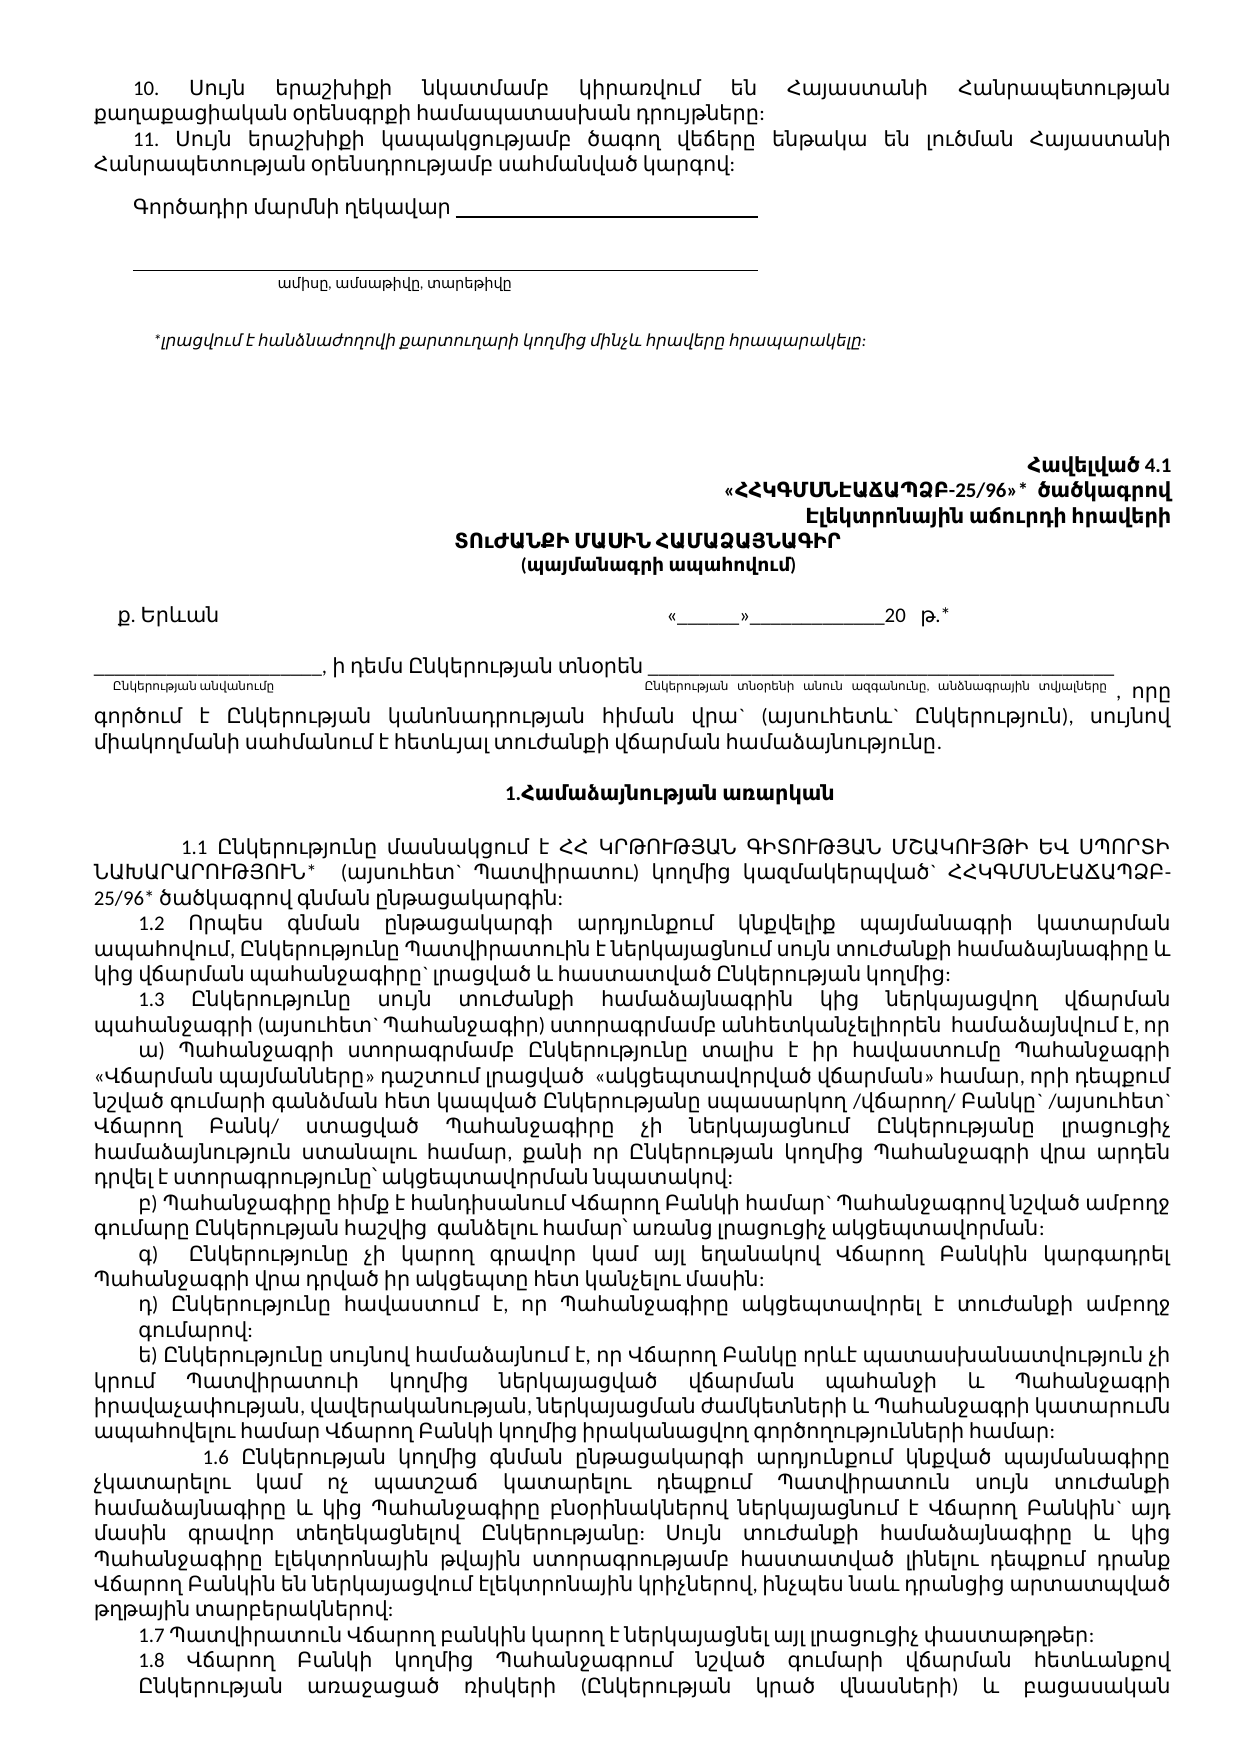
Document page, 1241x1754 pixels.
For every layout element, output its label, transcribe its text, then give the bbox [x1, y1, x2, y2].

text 1.3 Ընկերությունը սույն տուժանքի համաձայնագրին կից ներկայացվող վճարման պահանջագրի (այսուհետ` Պահանջագիր) ստորագրմամբ անհետկանչելիորեն համաձայնվում է, որ [94, 987, 1171, 1037]
text ՏՈւԺԱՆՔԻ ՄԱՍԻՆ ՀԱՄԱՁԱՅՆԱԳԻՐ [94, 528, 1171, 554]
text Ընկերության անվանումը Ընկերության տնօրենի անուն ազգանունը, անձնագրային տվյալները , որը գործում է Ընկերության կանոնադրության հիման վրա` (այսուհետև` Ընկերություն), սույնով միակողմանի սահմանում է հետևյալ տուժանքի վճարման համաձայնությունը. [94, 678, 1171, 754]
text Էլեկտրոնային աճուրդի հրավերի [94, 503, 1171, 528]
text ______________________, ի դեմս Ընկերության տնօրեն _____________________________________________ [94, 653, 1171, 678]
text բ) Պահանջագիրը հիմք է հանդիսանում Վճարող Բանկի համար` Պահանջագրով նշված ամբողջ գումարը Ընկերության հաշվից գանձելու համար՝ առանց լրացուցիչ ակցեպտավորման: [94, 1190, 1171, 1241]
text գ) Ընկերությունը չի կարող գրավոր կամ այլ եղանակով Վճարող Բանկին կարգադրել Պահանջագրի վրա դրված իր ակցեպտը հետ կանչելու մասին: [94, 1241, 1171, 1292]
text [138, 1647, 1171, 1698]
text ա) Պահանջագրի ստորագրմամբ Ընկերությունը տալիս է իր հավաստումը Պահանջագրի «Վճարման պայմանները» դաշտում լրացված «ակցեպտավորված վճարման» համար, որի դեպքում նշված գումարի գանձման հետ կապված Ընկերությանը սպասարկող /վճարող/ Բանկը` /այսուհետ` Վճարող Բանկ/ ստացված Պահանջագիրը չի ներկայացնում Ընկերությանը լրացուցիչ համաձայնություն ստանալու համար, քանի որ Ընկերության կողմից Պահանջագրի վրա արդեն դրվել է ստորագրությունը՝ ակցեպտավորման նպատակով: [94, 1037, 1171, 1190]
text ք. Երևան «______»_____________20 թ.* [94, 602, 1171, 627]
text 1.6 Ընկերության կողմից գնման ընթացակարգի արդյունքում կնքված պայմանագիրը չկատարելու կամ ոչ պատշաճ կատարելու դեպքում Պատվիրատուն սույն տուժանքի համաձայնագիրը և կից Պահանջագիրը բնօրինակներով ներկայացնում է Վճարող Բանկին` այդ մասին գրավոր տեղեկացնելով Ընկերությանը: Սույն տուժանքի համաձայնագիրը և կից Պահանջագիրը էլեկտրոնային թվային ստորագրությամբ հաստատված լինելու դեպքում դրանք Վճարող Բանկին են ներկայացվում էլեկտրոնային կրիչներով, ինչպես նաև դրանցից արտատպված թղթային տարբերակներով: [94, 1444, 1171, 1622]
text ե) Ընկերությունը սույնով համաձայնում է, որ Վճարող Բանկը որևէ պատասխանատվություն չի կրում Պատվիրատուի կողմից ներկայացված վճարման պահանջի և Պահանջագրի իրավաչափության, վավերականության, ներկայացման ժամկետների և Պահանջագրի կատարումն ապահովելու համար Վճարող Բանկի կողմից իրականացվող գործողությունների համար: [94, 1342, 1171, 1444]
text ամիսը, ամսաթիվը, տարեթիվը [94, 274, 1171, 304]
text Հավելված 4.1 [94, 452, 1171, 477]
text 1.2 Որպես գնման ընթացակարգի արդյունքում կնքվելիք պայմանագրի կատարման ապահովում, Ընկերությունը Պատվիրատուին է ներկայացնում սույն տուժանքի համաձայնագիրը և կից վճարման պահանջագիրը` լրացված և հաստատված Ընկերության կողմից: [94, 910, 1171, 987]
text «ՀՀԿԳՄՍՆԷԱՃԱՊՁԲ-25/96»* ծածկագրով [94, 477, 1171, 503]
text 10. Սույն երաշխիքի նկատմամբ կիրառվում են Հայաստանի Հանրապետության քաղաքացիական օրենսգրքի համապատասխան դրույթները: [94, 75, 1171, 126]
text *լրացվում է հանձնաժողովի քարտուղարի կողմից մինչև հրավերը հրապարակելը: [94, 330, 1171, 350]
text 11. Սույն երաշխիքի կապակցությամբ ծագող վեճերը ենթակա են լուծման Հայաստանի Հանրապետության օրենսդրությամբ սահմանված կարգով: [94, 126, 1171, 177]
text 1.1 Ընկերությունը մասնակցում է ՀՀ ԿՐԹՈՒԹՅԱՆ ԳԻՏՈՒԹՅԱՆ ՄՇԱԿՈՒՅԹԻ ԵՎ ՍՊՈՐՏԻ ՆԱԽԱՐԱՐՈՒԹՅՈՒՆ* (այսուհետ` Պատվիրատու) կողմից կազմակերպված` ՀՀԿԳՄՍՆԷԱՃԱՊՁԲ-25/96* ծածկագրով գնման ընթացակարգին: [94, 834, 1171, 910]
text 1.Համաձայնության առարկան [169, 780, 1171, 805]
text Գործադիր մարմնի ղեկավար [94, 194, 1171, 220]
text դ) Ընկերությունը հավաստում է, որ Պահանջագիրը ակցեպտավորել է տուժանքի ամբողջ գումարով: [138, 1292, 1171, 1342]
text 1.7 Պատվիրատուն Վճարող բանկին կարող է ներկայացնել այլ լրացուցիչ փաստաթղթեր: [138, 1622, 1171, 1647]
text (պայմանագրի ապահովում) [94, 554, 1171, 577]
